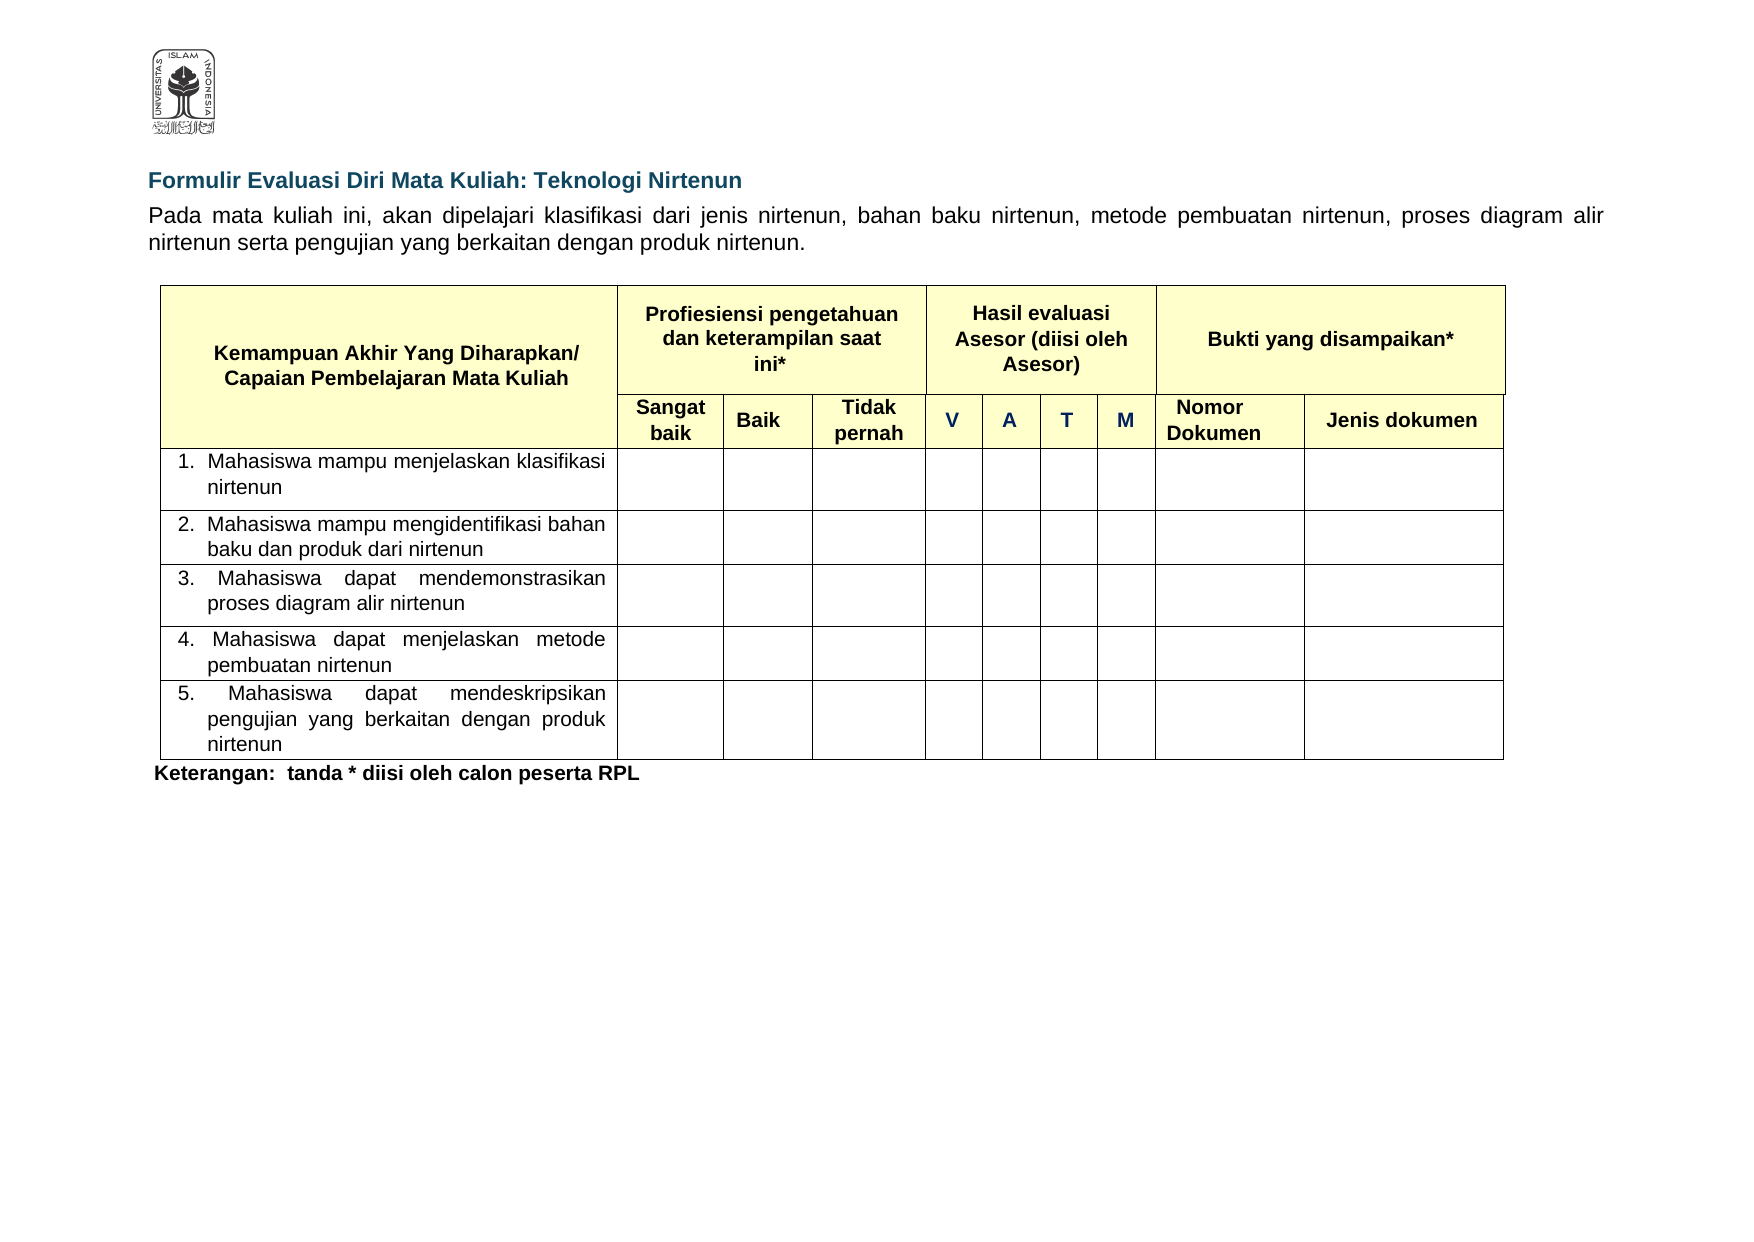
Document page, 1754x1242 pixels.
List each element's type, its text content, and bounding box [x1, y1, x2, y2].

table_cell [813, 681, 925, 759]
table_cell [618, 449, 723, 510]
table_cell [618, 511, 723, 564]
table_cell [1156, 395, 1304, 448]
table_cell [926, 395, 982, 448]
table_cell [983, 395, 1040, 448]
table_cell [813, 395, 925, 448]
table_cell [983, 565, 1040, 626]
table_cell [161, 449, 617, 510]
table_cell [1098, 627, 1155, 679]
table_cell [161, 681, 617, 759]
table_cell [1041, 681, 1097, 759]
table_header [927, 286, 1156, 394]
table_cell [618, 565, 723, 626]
text Keterangan: tanda * diisi oleh calon peserta RPL [148, 760, 1607, 784]
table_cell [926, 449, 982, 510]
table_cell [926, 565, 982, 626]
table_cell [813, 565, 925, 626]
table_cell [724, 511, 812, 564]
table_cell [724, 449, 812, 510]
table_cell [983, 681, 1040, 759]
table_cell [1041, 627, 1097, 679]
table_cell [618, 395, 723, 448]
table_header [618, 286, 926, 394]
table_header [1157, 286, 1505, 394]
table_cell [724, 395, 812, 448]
picture [135, 34, 232, 150]
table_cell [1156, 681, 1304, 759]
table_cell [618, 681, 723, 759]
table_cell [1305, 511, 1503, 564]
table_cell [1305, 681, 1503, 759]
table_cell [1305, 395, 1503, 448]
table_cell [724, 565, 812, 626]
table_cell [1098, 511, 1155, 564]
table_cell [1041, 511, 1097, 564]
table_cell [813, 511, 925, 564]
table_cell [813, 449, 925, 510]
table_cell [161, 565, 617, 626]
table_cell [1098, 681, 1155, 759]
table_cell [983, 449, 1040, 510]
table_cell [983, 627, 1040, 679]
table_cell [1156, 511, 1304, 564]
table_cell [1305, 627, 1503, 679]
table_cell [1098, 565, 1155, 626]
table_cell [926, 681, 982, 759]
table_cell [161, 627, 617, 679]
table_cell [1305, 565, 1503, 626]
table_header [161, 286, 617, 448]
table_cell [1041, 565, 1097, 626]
subtitle Formulir Evaluasi Diri Mata Kuliah: Teknologi Nirtenun [148, 167, 1607, 193]
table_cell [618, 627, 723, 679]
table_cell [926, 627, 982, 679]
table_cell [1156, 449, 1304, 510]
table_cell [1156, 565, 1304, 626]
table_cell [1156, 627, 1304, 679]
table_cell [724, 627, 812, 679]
text Pada mata kuliah ini, akan dipelajari klasifikasi dari jenis nirtenun, bahan baku nirtenun, metode pembuatan nirtenun, proses diagram alir nirtenun serta pengujian yang berkaitan dengan produk nirtenun. [148, 202, 1605, 256]
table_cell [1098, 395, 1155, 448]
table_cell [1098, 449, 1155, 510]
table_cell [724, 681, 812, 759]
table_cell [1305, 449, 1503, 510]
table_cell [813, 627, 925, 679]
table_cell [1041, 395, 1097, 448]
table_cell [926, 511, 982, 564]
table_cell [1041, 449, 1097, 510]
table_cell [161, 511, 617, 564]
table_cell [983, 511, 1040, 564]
